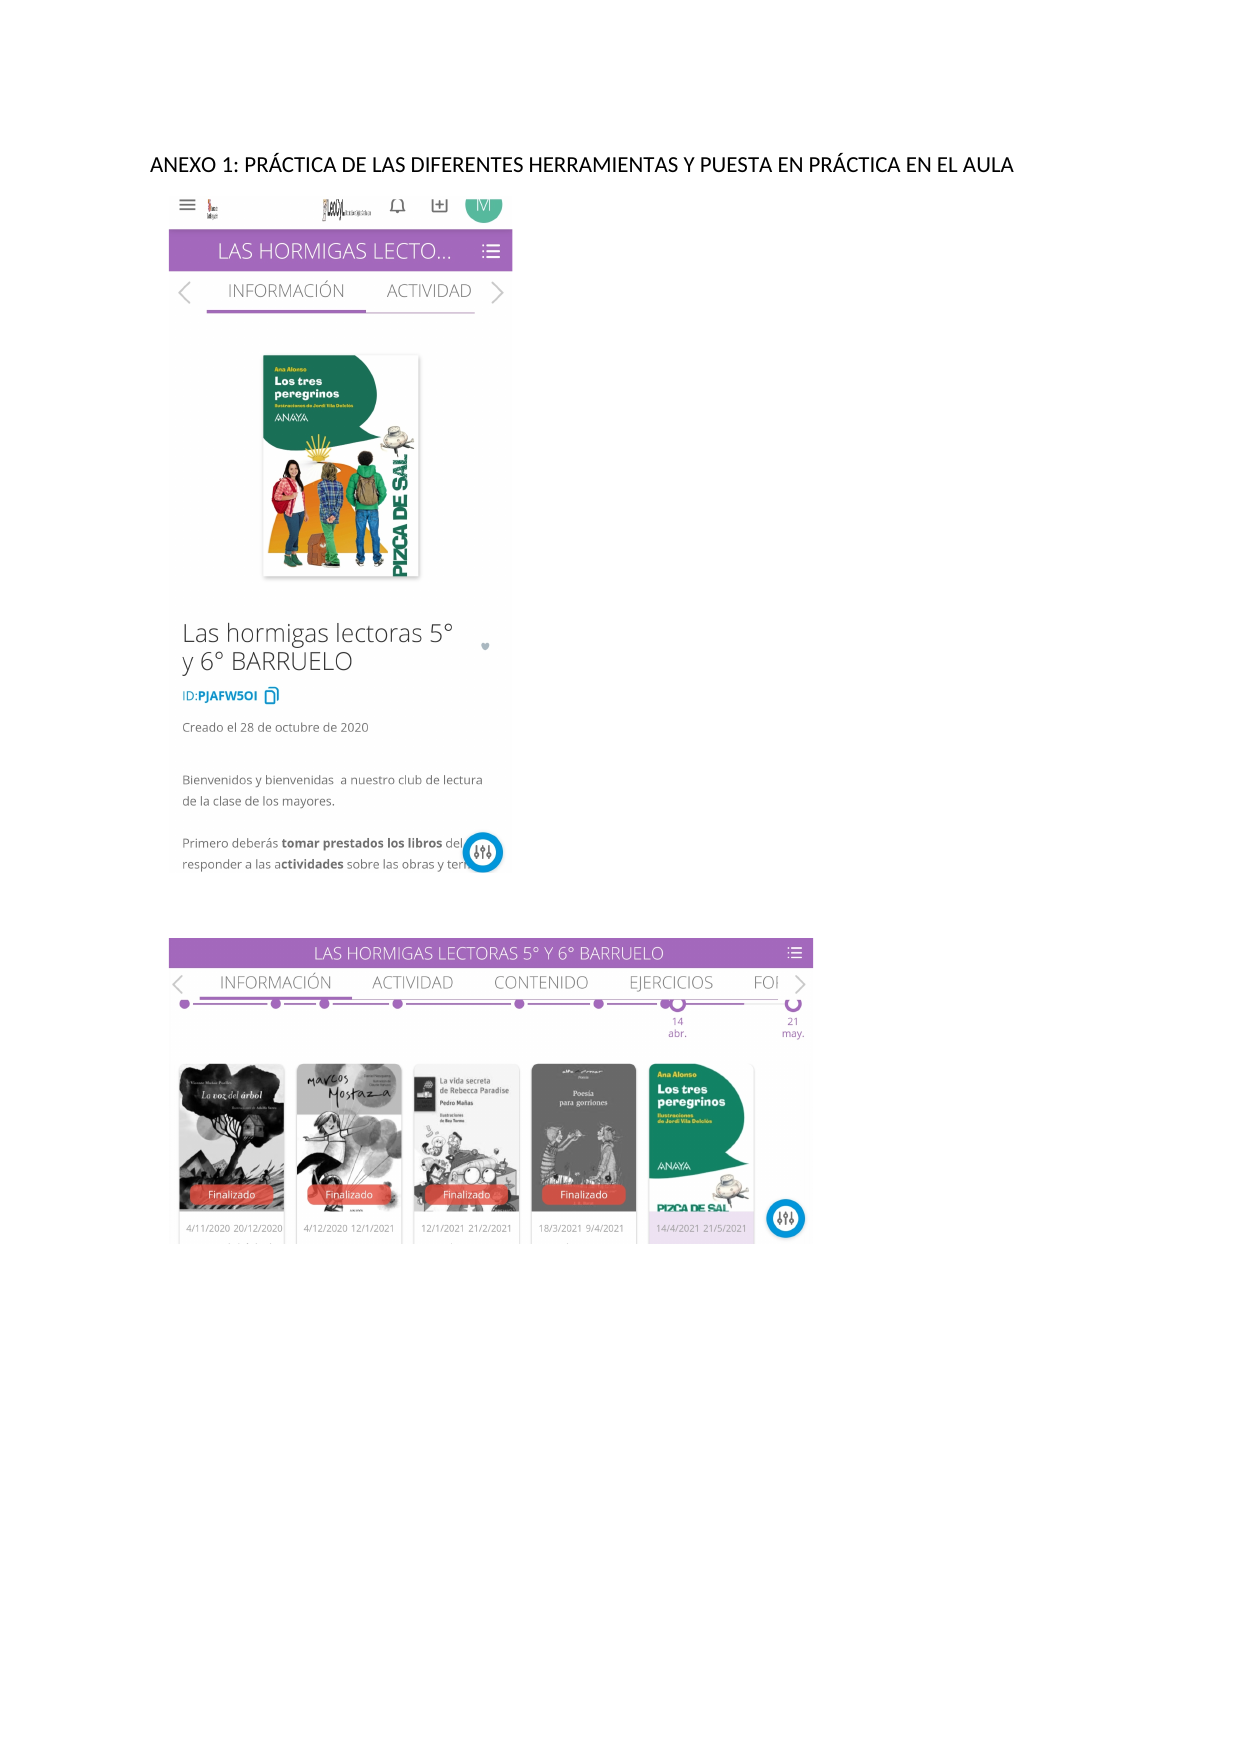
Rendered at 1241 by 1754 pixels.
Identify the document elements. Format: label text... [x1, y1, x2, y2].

text ANEXO 1: PRÁCTICA DE LAS DIFERENTES HERRAMIENTAS Y PUESTA EN PRÁCTICA EN EL AULA [150, 150, 1090, 178]
